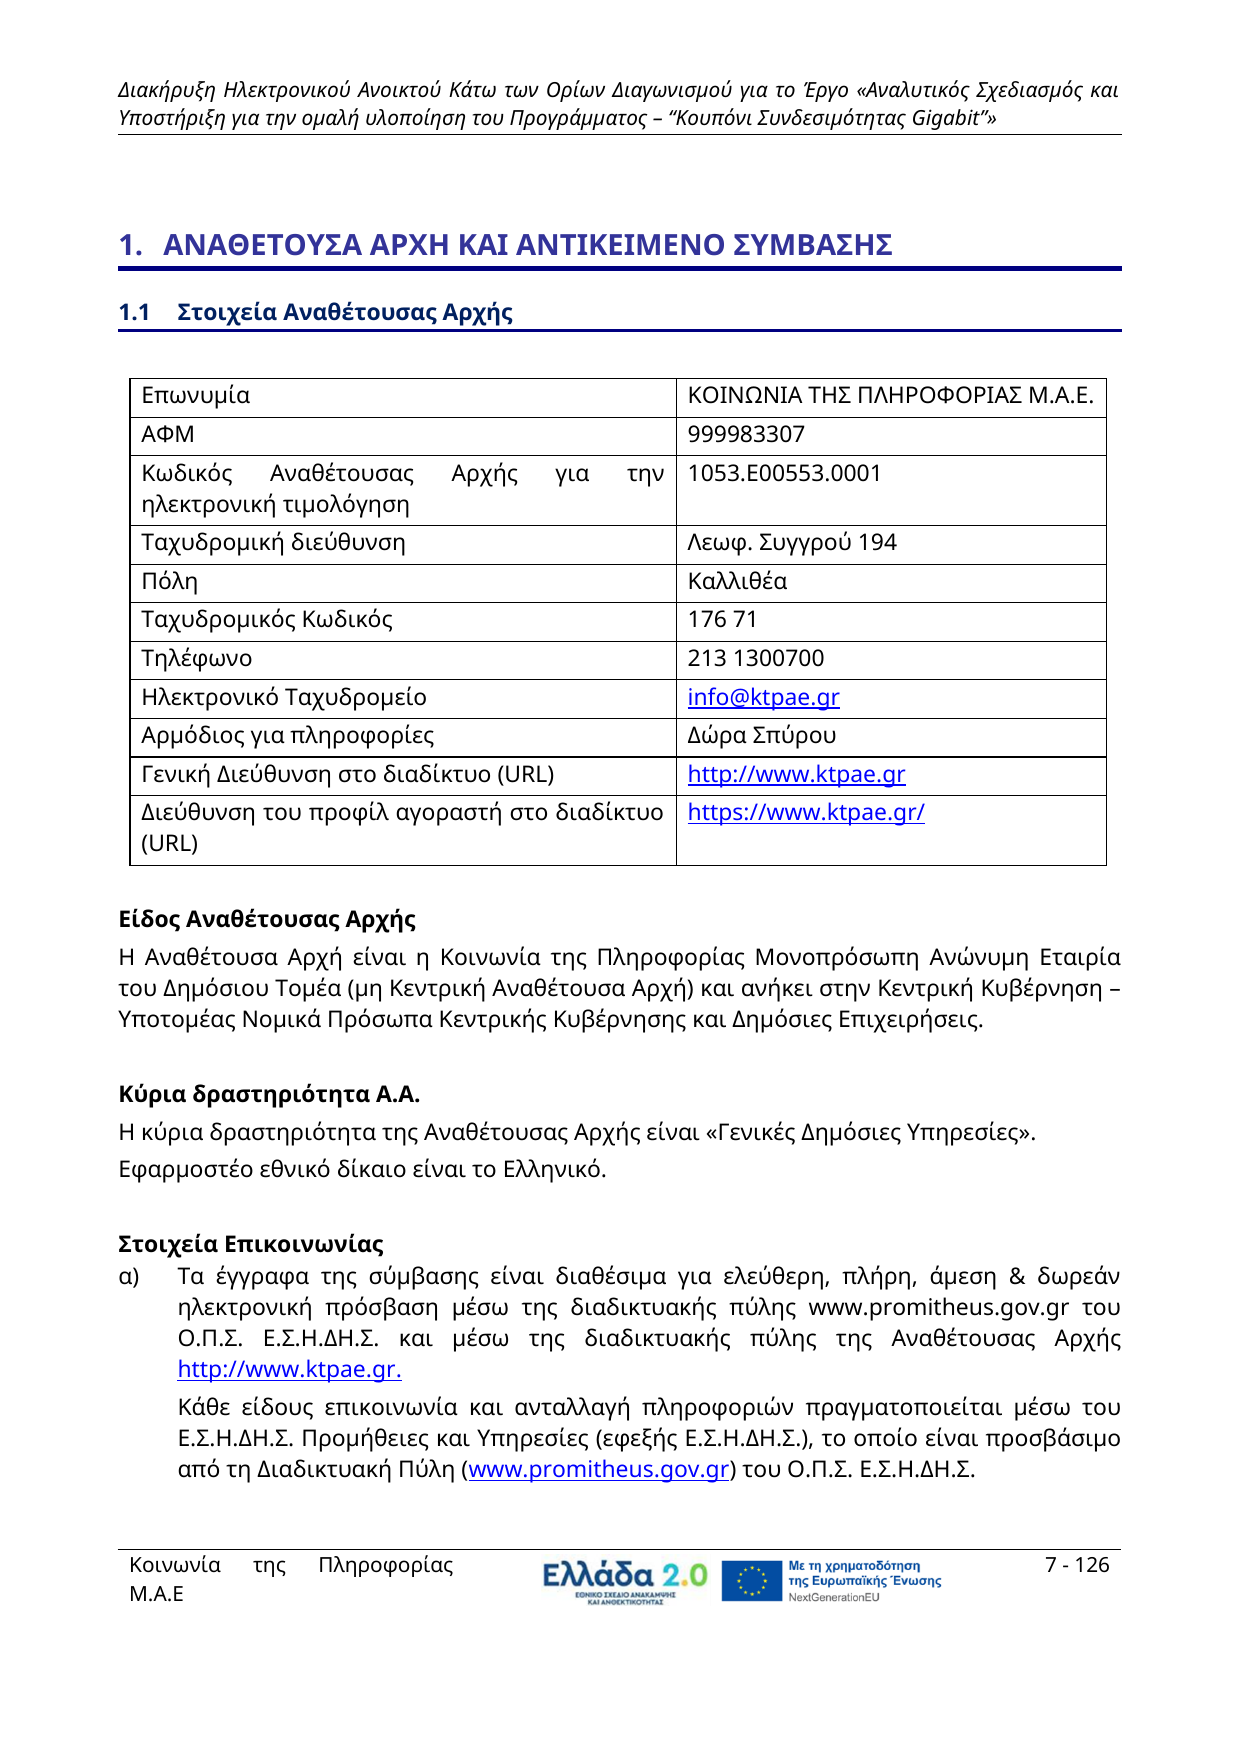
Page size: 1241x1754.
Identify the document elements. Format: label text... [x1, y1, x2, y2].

table_cell ΑΦΜ [131, 418, 676, 455]
picture [541, 1554, 948, 1606]
table_cell Πόλη [131, 565, 676, 602]
table_header Επωνυμία [131, 379, 676, 417]
table_cell Διεύθυνση του προφίλ αγοραστή στο διαδίκτυο (URL) [131, 796, 676, 865]
table_cell Ταχυδρομικός Κωδικός [131, 603, 676, 641]
table_cell info@ktpae.gr [677, 680, 1106, 718]
table_header ΚΟΙΝΩΝΙΑ ΤΗΣ ΠΛΗΡΟΦΟΡΙΑΣ Μ.Α.Ε. [677, 379, 1106, 417]
text Η Αναθέτουσα Αρχή είναι η Κοινωνία της Πληροφορίας Μονοπρόσωπη Ανώνυμη Εταιρία του Δημόσιου Τομέα (μη Κεντρική Αναθέτουσα Αρχή) και ανήκει στην Κεντρική Κυβέρνηση – Υποτομέας Νομικά Πρόσωπα Κεντρικής Κυβέρνησης και Δημόσιες Επιχειρήσεις. [118, 941, 1122, 1034]
table_cell https://www.ktpae.gr/ [677, 796, 1106, 865]
table_cell 999983307 [677, 418, 1106, 455]
text α) Τα έγγραφα της σύμβασης είναι διαθέσιμα για ελεύθερη, πλήρη, άμεση & δωρεάν ηλεκτρονική πρόσβαση μέσω της διαδικτυακής πύλης www.promitheus.gov.gr του Ο.Π.Σ. Ε.Σ.Η.ΔΗ.Σ. και μέσω της διαδικτυακής πύλης της Αναθέτουσας Αρχής http://www.ktpae.gr. [118, 1259, 1122, 1384]
text Εφαρμοστέο εθνικό δίκαιο είναι το Ελληνικό. [118, 1153, 1122, 1184]
text Κύρια δραστηριότητα Α.Α. [118, 1078, 1122, 1109]
text Η κύρια δραστηριότητα της Αναθέτουσας Αρχής είναι «Γενικές Δημόσιες Υπηρεσίες». [118, 1116, 1122, 1147]
table_cell Τηλέφωνο [131, 642, 676, 679]
table_cell Λεωφ. Συγγρού 194 [677, 526, 1106, 564]
table_cell Δώρα Σπύρου [677, 719, 1106, 756]
table_cell Αρμόδιος για πληροφορίες [131, 719, 676, 756]
text Κάθε είδους επικοινωνία και ανταλλαγή πληροφοριών πραγματοποιείται μέσω του Ε.Σ.Η.ΔΗ.Σ. Προμήθειες και Υπηρεσίες (εφεξής Ε.Σ.Η.ΔΗ.Σ.), το οποίο είναι προσβάσιμο από τη Διαδικτυακή Πύλη (www.promitheus.gov.gr) του Ο.Π.Σ. Ε.Σ.Η.ΔΗ.Σ. [177, 1391, 1122, 1484]
subtitle Στοιχεία Αναθέτουσας Αρχής [118, 296, 1122, 329]
table_cell Ηλεκτρονικό Ταχυδρομείο [131, 680, 676, 718]
table_cell 176 71 [677, 603, 1106, 641]
table_cell 213 1300700 [677, 642, 1106, 679]
table_cell Γενική Διεύθυνση στο διαδίκτυο (URL) [131, 758, 676, 795]
table_cell Καλλιθέα [677, 565, 1106, 602]
table_cell 1053.E00553.0001 [677, 456, 1106, 525]
table_cell Ταχυδρομική διεύθυνση [131, 526, 676, 564]
text Είδος Αναθέτουσας Αρχής [118, 903, 1122, 934]
table_cell Κωδικός Αναθέτουσας Αρχής για την ηλεκτρονική τιμολόγηση [131, 456, 676, 525]
table_cell http://www.ktpae.gr [677, 758, 1106, 795]
text Στοιχεία Επικοινωνίας [118, 1228, 1122, 1259]
subtitle ΑΝΑΘΕΤΟΥΣΑ ΑΡΧΗ ΚΑΙ ΑΝΤΙΚΕΙΜΕΝΟ ΣΥΜΒΑΣΗΣ [118, 224, 1122, 266]
